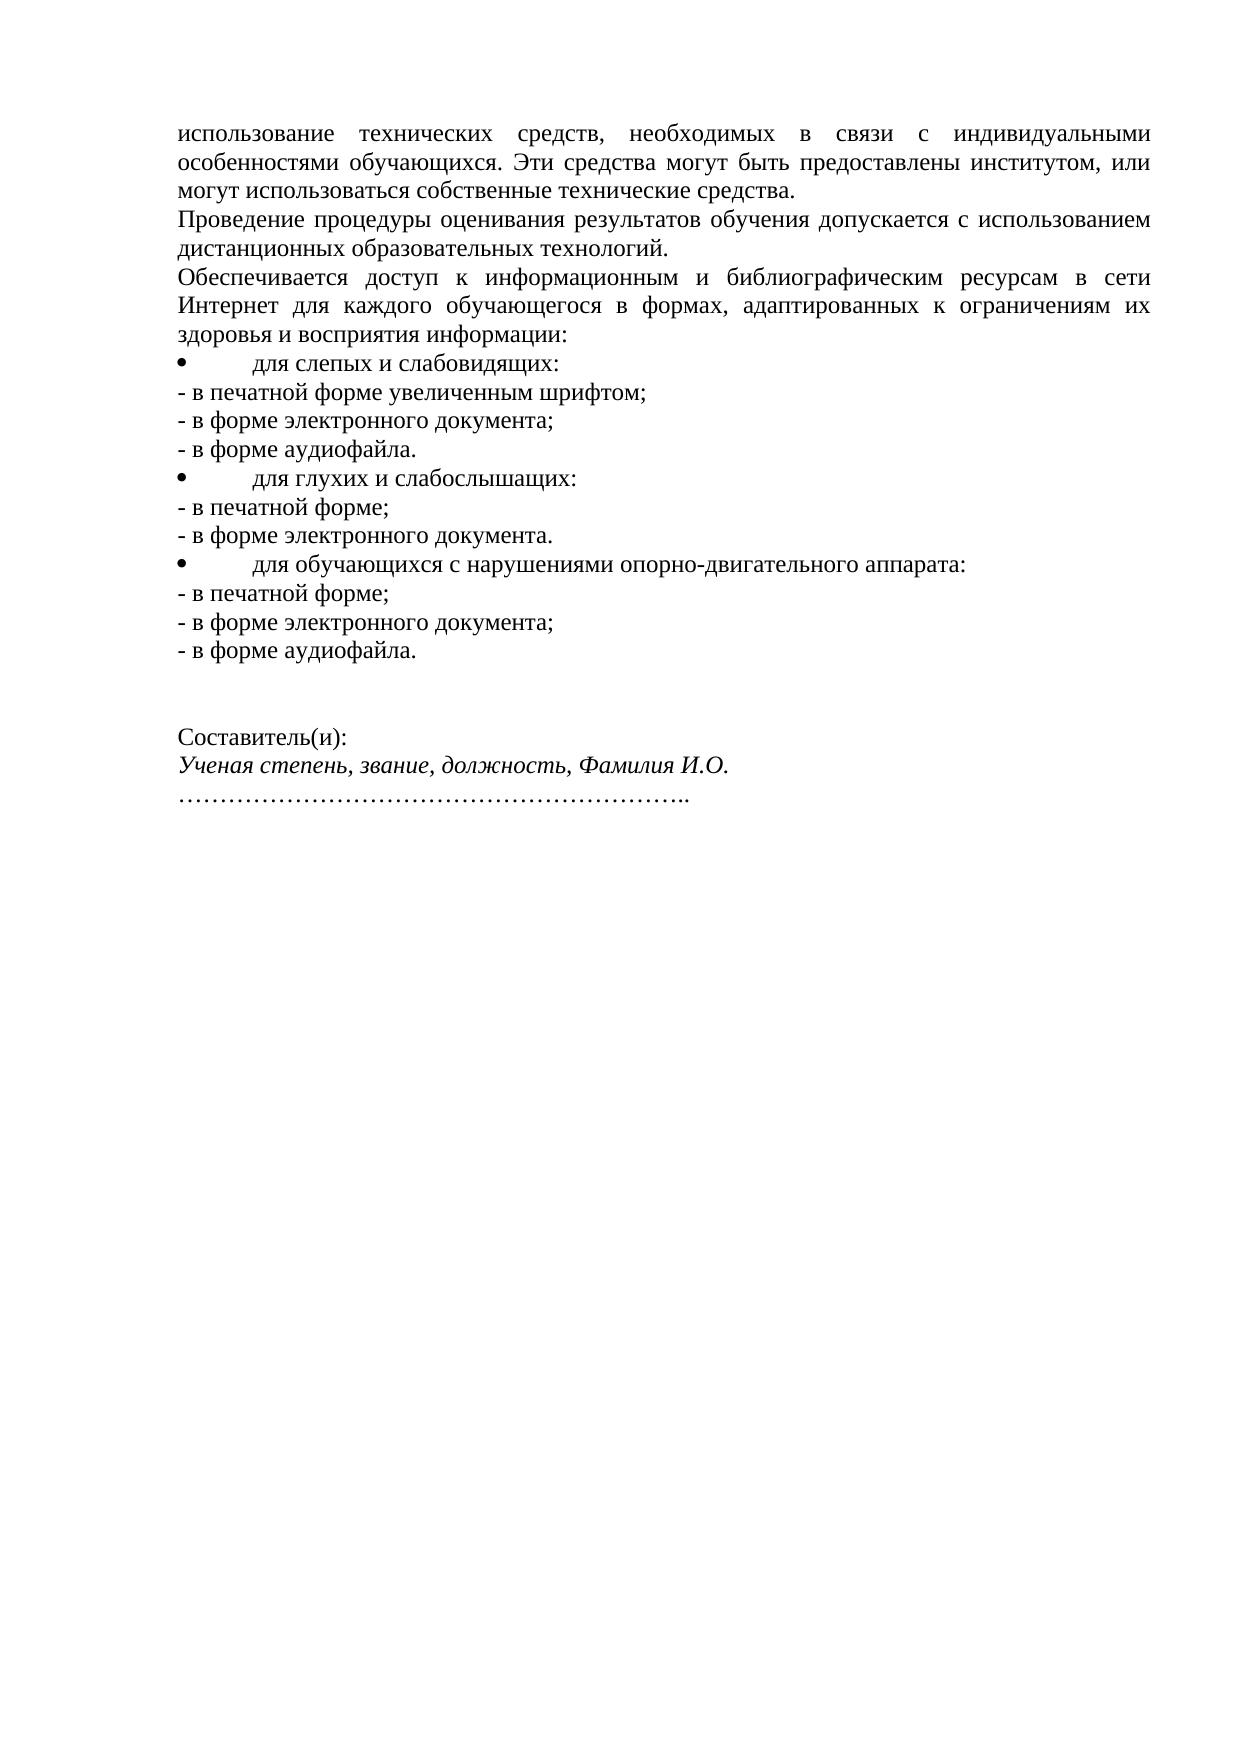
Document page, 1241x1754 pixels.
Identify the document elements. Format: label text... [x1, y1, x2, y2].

list для слепых и слабовидящих: [177, 348, 1152, 377]
text …………………………………………………….. [177, 779, 1152, 808]
text - в форме электронного документа; [177, 607, 1152, 636]
text - в печатной форме увеличенным шрифтом; [177, 377, 1152, 406]
text Ученая степень, звание, должность, Фамилия И.О. [177, 751, 1152, 779]
list для глухих и слабослышащих: [177, 463, 1152, 492]
text - в форме аудиофайла. [177, 434, 1152, 463]
text - в форме электронного документа; [177, 406, 1152, 434]
text - в печатной форме; [177, 492, 1152, 521]
text Составитель(и): [177, 722, 1152, 751]
text Проведение процедуры оценивания результатов обучения допускается с использованием дистанционных образовательных технологий. [177, 204, 1152, 262]
text - в форме электронного документа. [177, 521, 1152, 549]
list для обучающихся с нарушениями опорно-двигательного аппарата: [177, 549, 1152, 578]
text - в печатной форме; [177, 578, 1152, 607]
text Обеспечивается доступ к информационным и библиографическим ресурсам в сети Интернет для каждого обучающегося в формах, адаптированных к ограничениям их здоровья и восприятия информации: [177, 262, 1152, 348]
text - в форме аудиофайла. [177, 636, 1152, 664]
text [177, 118, 1152, 204]
